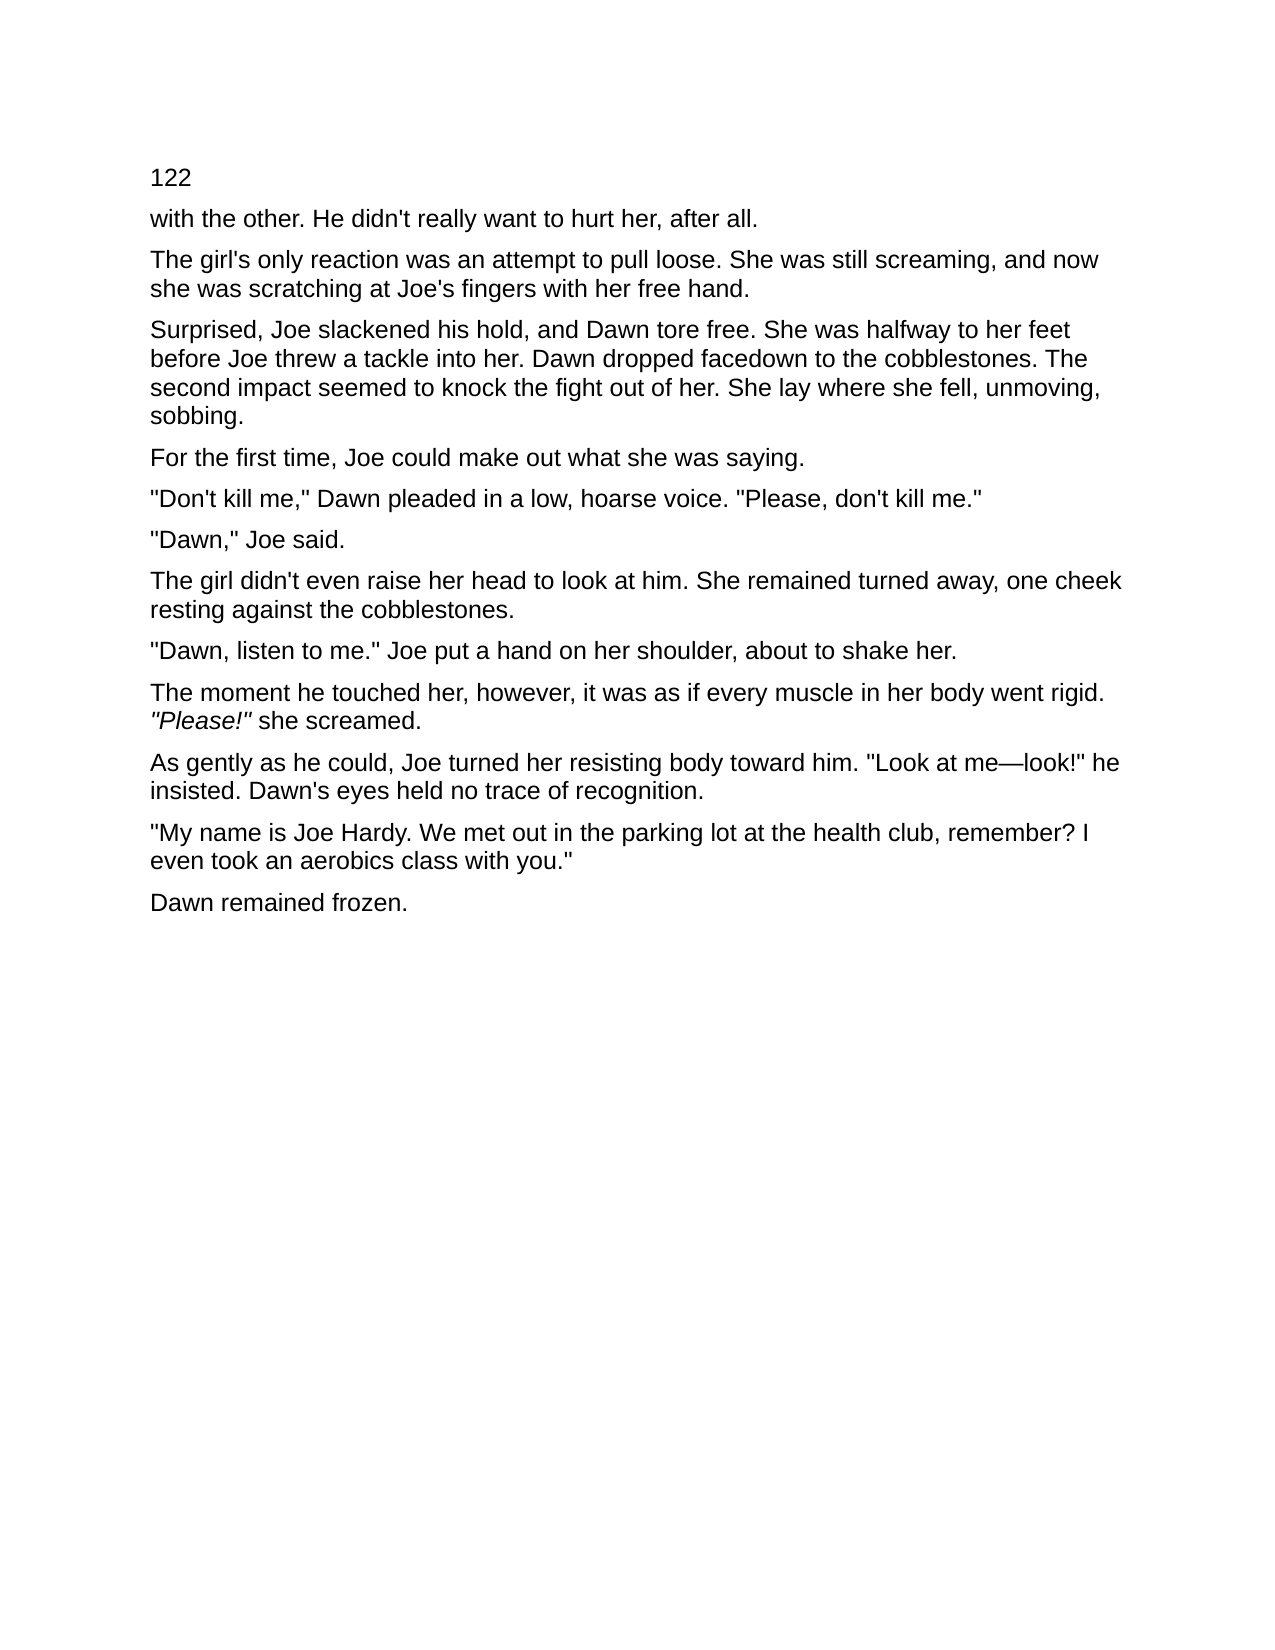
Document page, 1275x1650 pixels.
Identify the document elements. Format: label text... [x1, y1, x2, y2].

text "Dawn, listen to me." Joe put a hand on her shoulder, about to shake her. [150, 636, 1125, 665]
text As gently as he could, Joe turned her resisting body toward him. "Look at me—look!" he insisted. Dawn's eyes held no trace of recognition. [150, 747, 1125, 805]
text Surprised, Joe slackened his hold, and Dawn tore free. She was halfway to her feet before Joe threw a tackle into her. Dawn dropped facedown to the cobblestones. The second impact seemed to knock the fight out of her. She lay where she fell, unmoving, sobbing. [150, 315, 1125, 430]
text Dawn remained frozen. [150, 887, 1125, 916]
text "My name is Joe Hardy. We met out in the parking lot at the health club, remember? I even took an aerobics class with you." [150, 817, 1125, 875]
text The girl's only reaction was an attempt to pull loose. She was still screaming, and now she was scratching at Joe's fingers with her free hand. [150, 245, 1125, 302]
text 122 [150, 162, 1125, 191]
text The girl didn't even raise her head to look at him. She remained turned away, one cheek resting against the cobblestones. [150, 566, 1125, 624]
text For the first time, Joe could make out what she was saying. [150, 442, 1125, 471]
text with the other. He didn't really want to hurt her, after all. [150, 204, 1125, 232]
text The moment he touched her, however, it was as if every muscle in her body went rigid. "Please!" she screamed. [150, 677, 1125, 735]
text "Dawn," Joe said. [150, 525, 1125, 554]
text "Don't kill me," Dawn pleaded in a low, hoarse voice. "Please, don't kill me." [150, 484, 1125, 512]
